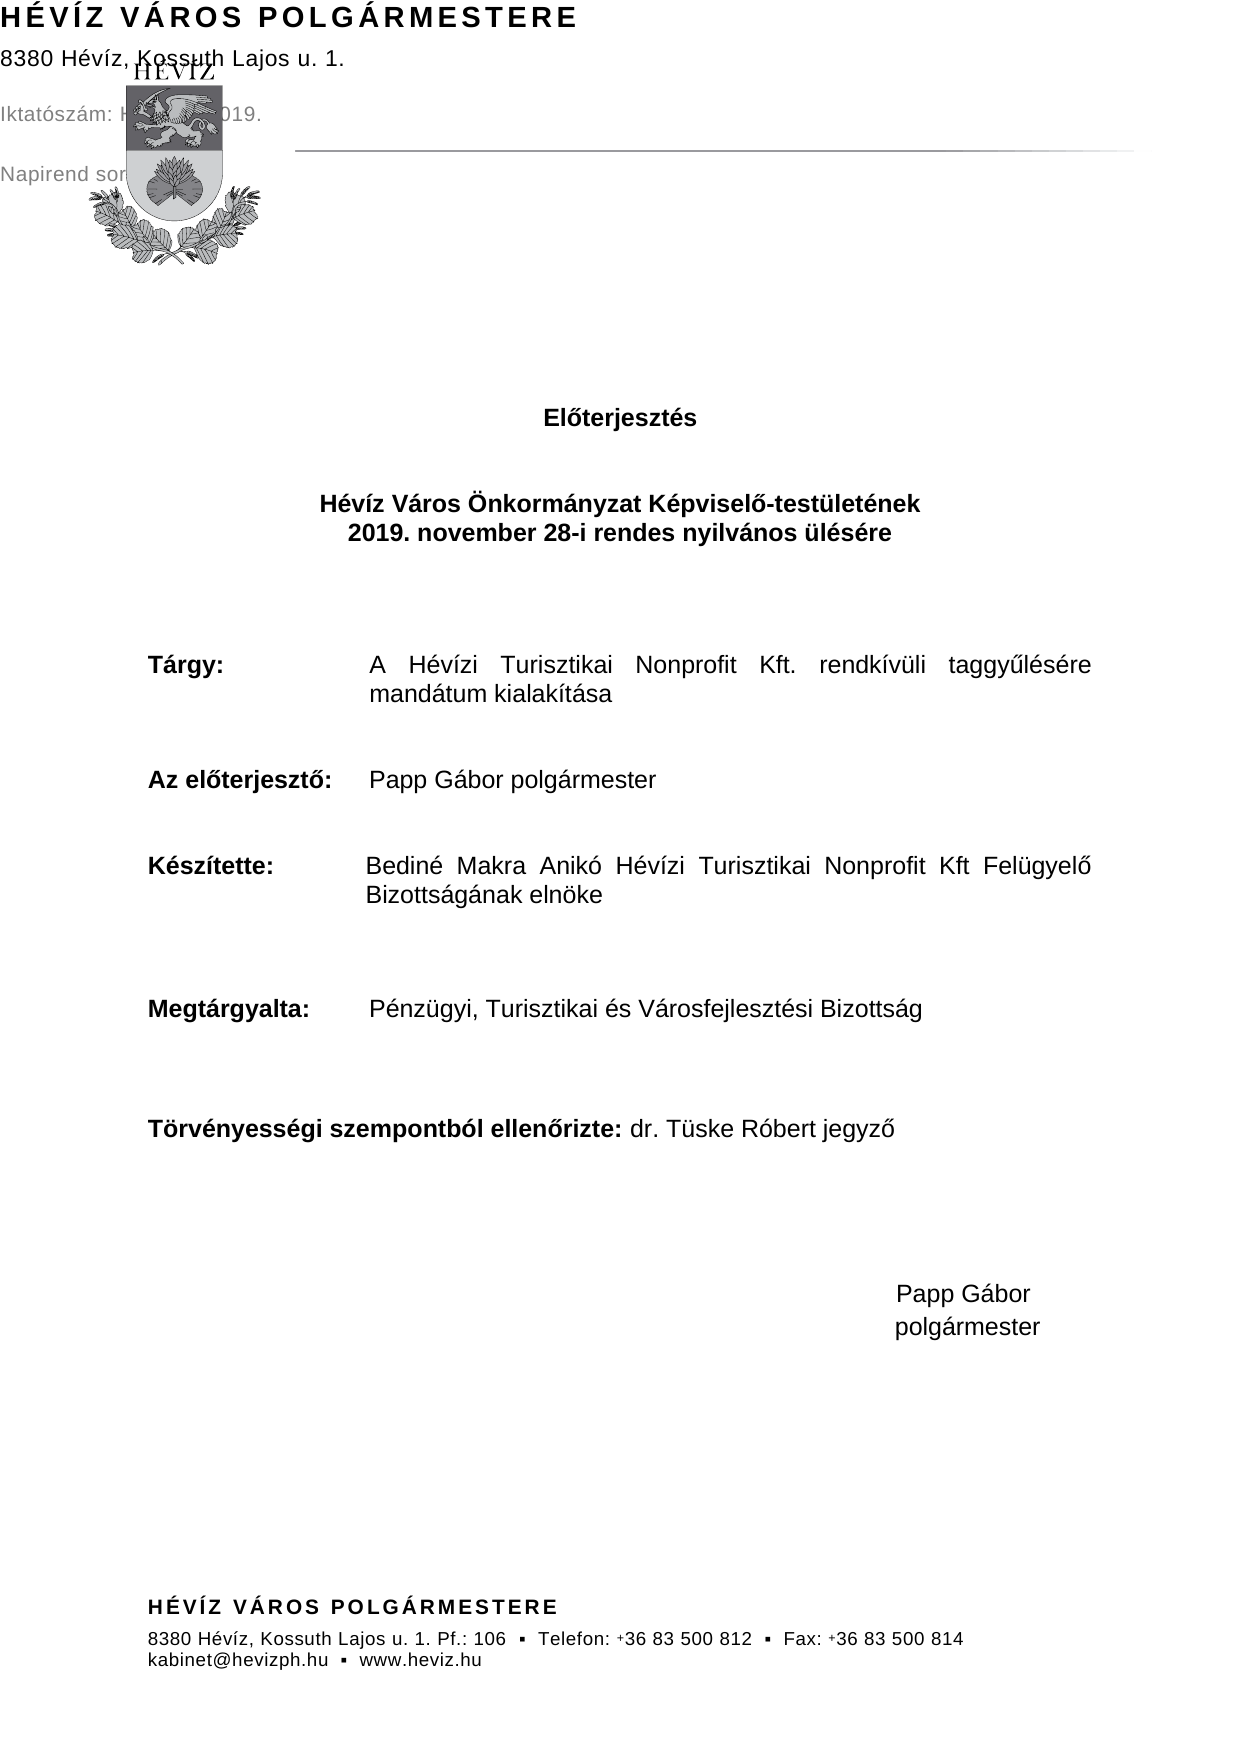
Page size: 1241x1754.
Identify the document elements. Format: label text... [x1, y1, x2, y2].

text Tárgy: A Hévízi Turisztikai Nonprofit Kft. rendkívüli taggyűlésére mandátum kialakítása [148, 650, 1093, 707]
text Törvényességi szempontból ellenőrizte: dr. Tüske Róbert jegyző [148, 1113, 1093, 1142]
text polgármester [148, 1312, 1093, 1340]
text Papp Gábor [148, 1279, 1093, 1307]
text Előterjesztés [148, 403, 1093, 432]
text Hévíz Város Önkormányzat Képviselő-testületének [148, 489, 1093, 518]
text Az előterjesztő: polgármester [148, 765, 1093, 794]
text 2019. november 28-i rendes nyilvános ülésére [148, 518, 1093, 547]
text Készítette: Bediné Makra Anikó Hévízi Turisztikai Nonprofit Kft Felügyelő Bizottságának elnöke [148, 851, 1093, 909]
text Megtárgyalta: Pénzügyi, Turisztikai és Városfejlesztési Bizottság [148, 994, 1093, 1023]
